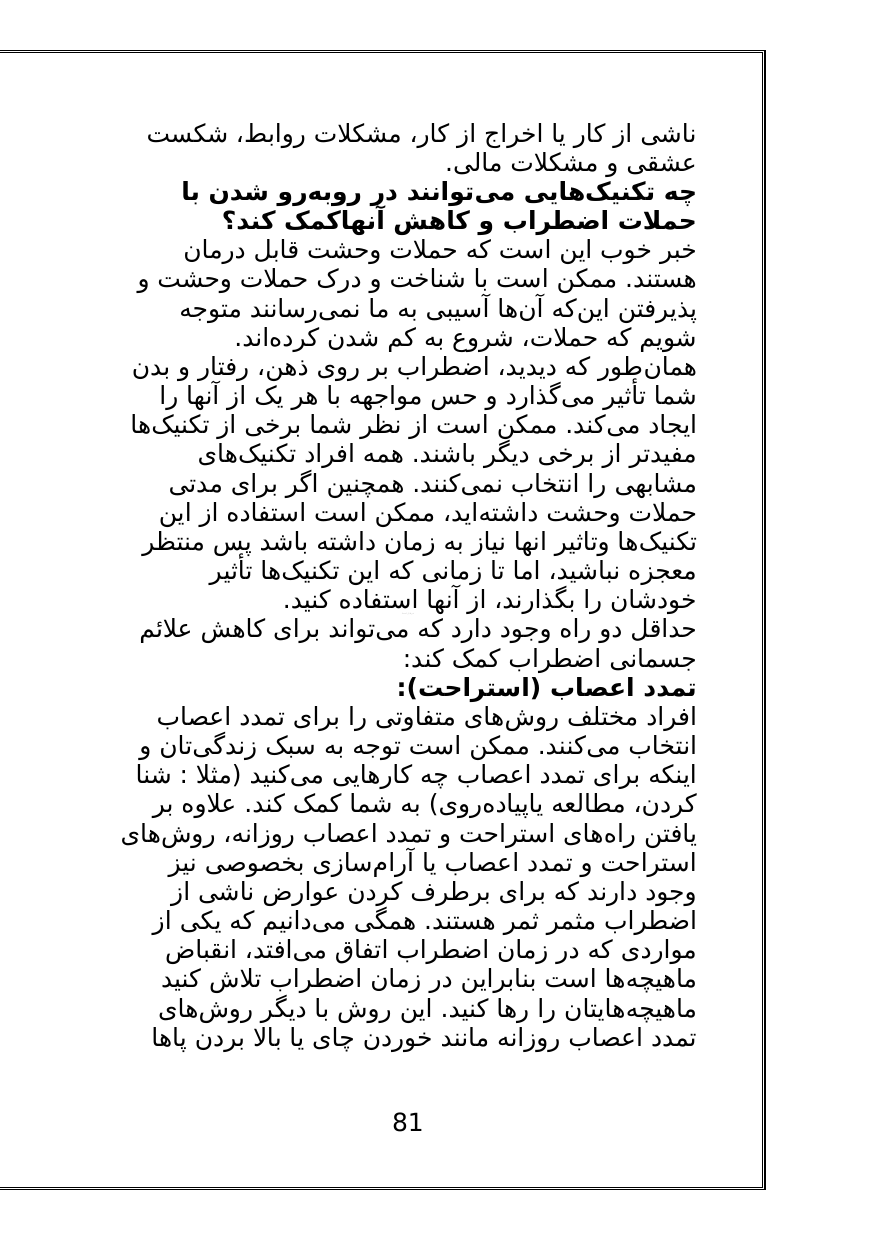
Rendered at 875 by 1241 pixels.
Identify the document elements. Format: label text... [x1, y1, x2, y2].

text همان‌طور که دیدید، اضطراب بر روی ذهن، رفتار و بدن شما تأثیر می‌گذارد و حس مواجهه با هر یک از آنها را ایجاد می‌کند. ممکن است از نظر شما برخی از تکنیک‌ها مفیدتر از برخی دیگر باشند. همه افراد تکنیک‌های مشابهی را انتخاب نمی‌کنند. همچنین اگر برای مدتی حملات وحشت داشته‌اید، ممکن است استفاده از این تکنیک‌ها وتاثیر انها نیاز به زمان داشته باشد پس منتظر معجزه نباشید، اما تا زمانی که این تکنیک‌ها تأثیر خودشان را بگذارند، از آنها استفاده کنید. [119, 352, 697, 614]
text چه تکنیک‌هایی می‌توانند در روبه‌رو شدن با حملات اضطراب و کاهش آنهاکمک کند؟ [119, 177, 697, 235]
text حداقل دو راه وجود دارد که می‌تواند برای کاهش علائم جسمانی اضطراب کمک کند: [119, 614, 697, 673]
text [119, 702, 697, 1052]
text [119, 119, 697, 177]
text خبر خوب این است که حملات وحشت قابل درمان هستند. ممکن است با شناخت و درک حملات وحشت و پذیرفتن این‌که آن‌ها آسیبی به ما نمی‌رسانند متوجه شویم که حملات، شروع به کم شدن کرده‌اند. [119, 235, 697, 352]
text تمدد اعصاب (استراحت): [119, 673, 697, 702]
